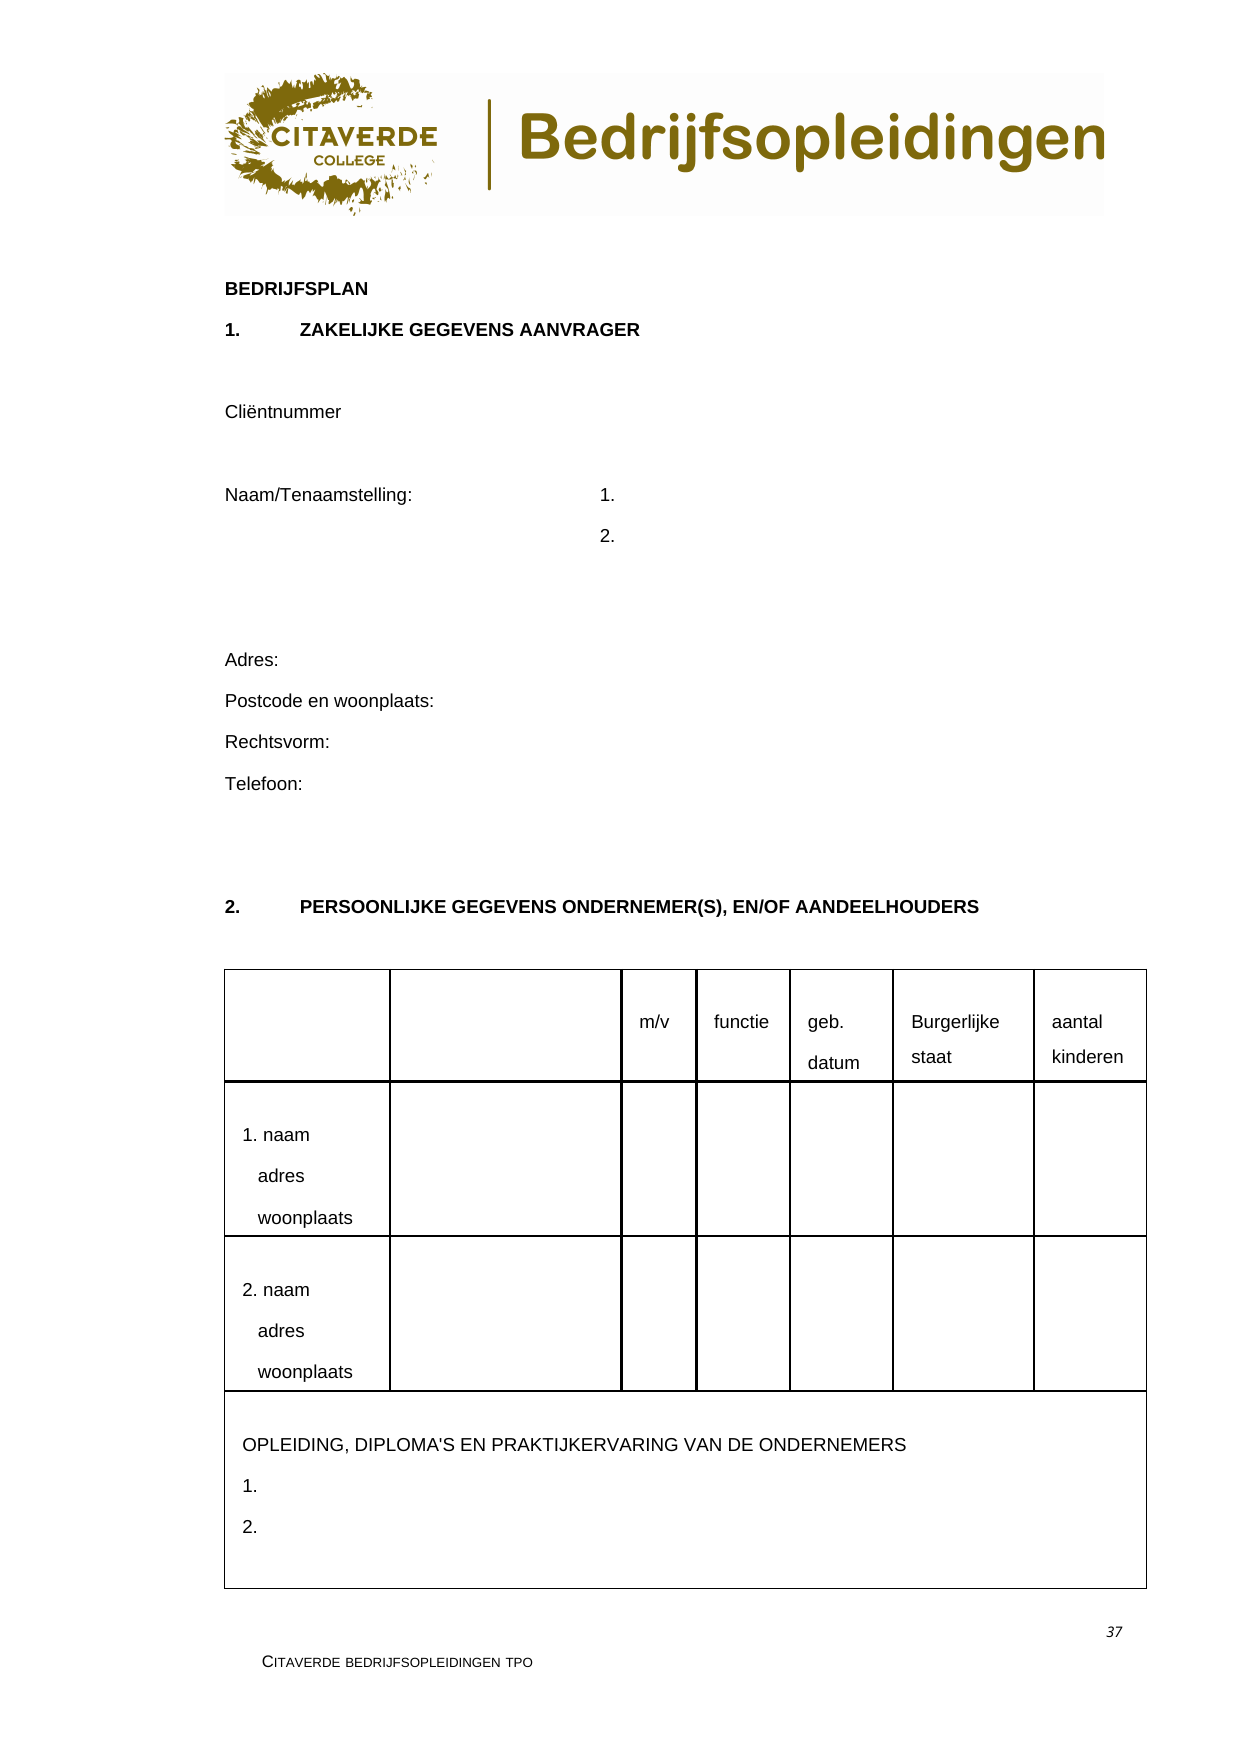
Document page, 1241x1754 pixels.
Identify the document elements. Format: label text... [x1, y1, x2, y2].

text Adres: [224, 638, 1122, 673]
table_cell [623, 1237, 695, 1390]
picture [224, 73, 1105, 216]
table_cell [391, 1083, 620, 1235]
table_header [225, 970, 389, 1080]
table_cell [391, 1237, 620, 1390]
text BEDRIJFSPLAN [224, 267, 1122, 302]
table_cell [894, 1083, 1033, 1235]
text 1. ZAKELIJKE GEGEVENS AANVRAGER [224, 308, 1122, 343]
table_header Burgerlijke staat [894, 970, 1033, 1080]
text Naam/Tenaamstelling: 1. [224, 473, 1122, 508]
table_header m/v [623, 970, 695, 1080]
table_cell [791, 1237, 892, 1390]
table_cell [1035, 1083, 1146, 1235]
text Cliëntnummer [224, 391, 1122, 426]
text Rechtsvorm: [224, 721, 1122, 756]
table_cell [698, 1083, 789, 1235]
table_cell 2. naam adres woonplaats [225, 1237, 389, 1390]
text 2. [224, 515, 1122, 550]
table_cell [698, 1237, 789, 1390]
table_header functie [698, 970, 789, 1080]
table_header [391, 970, 620, 1080]
table_cell [791, 1083, 892, 1235]
table_cell OPLEIDING, DIPLOMA'S EN PRAKTIJKERVARING VAN DE ONDERNEMERS 1. 2. [225, 1392, 1146, 1588]
table_header aantal kinderen [1035, 970, 1146, 1080]
table_cell [1035, 1237, 1146, 1390]
table_cell 1. naam adres woonplaats [225, 1083, 389, 1235]
text Telefoon: [224, 762, 1122, 797]
table_cell [623, 1083, 695, 1235]
table_cell [894, 1237, 1033, 1390]
text 2. PERSOONLIJKE GEGEVENS ONDERNEMER(S), EN/OF AANDEELHOUDERS [224, 886, 1122, 921]
table_header geb. datum [791, 970, 892, 1080]
text Postcode en woonplaats: [224, 680, 1122, 715]
